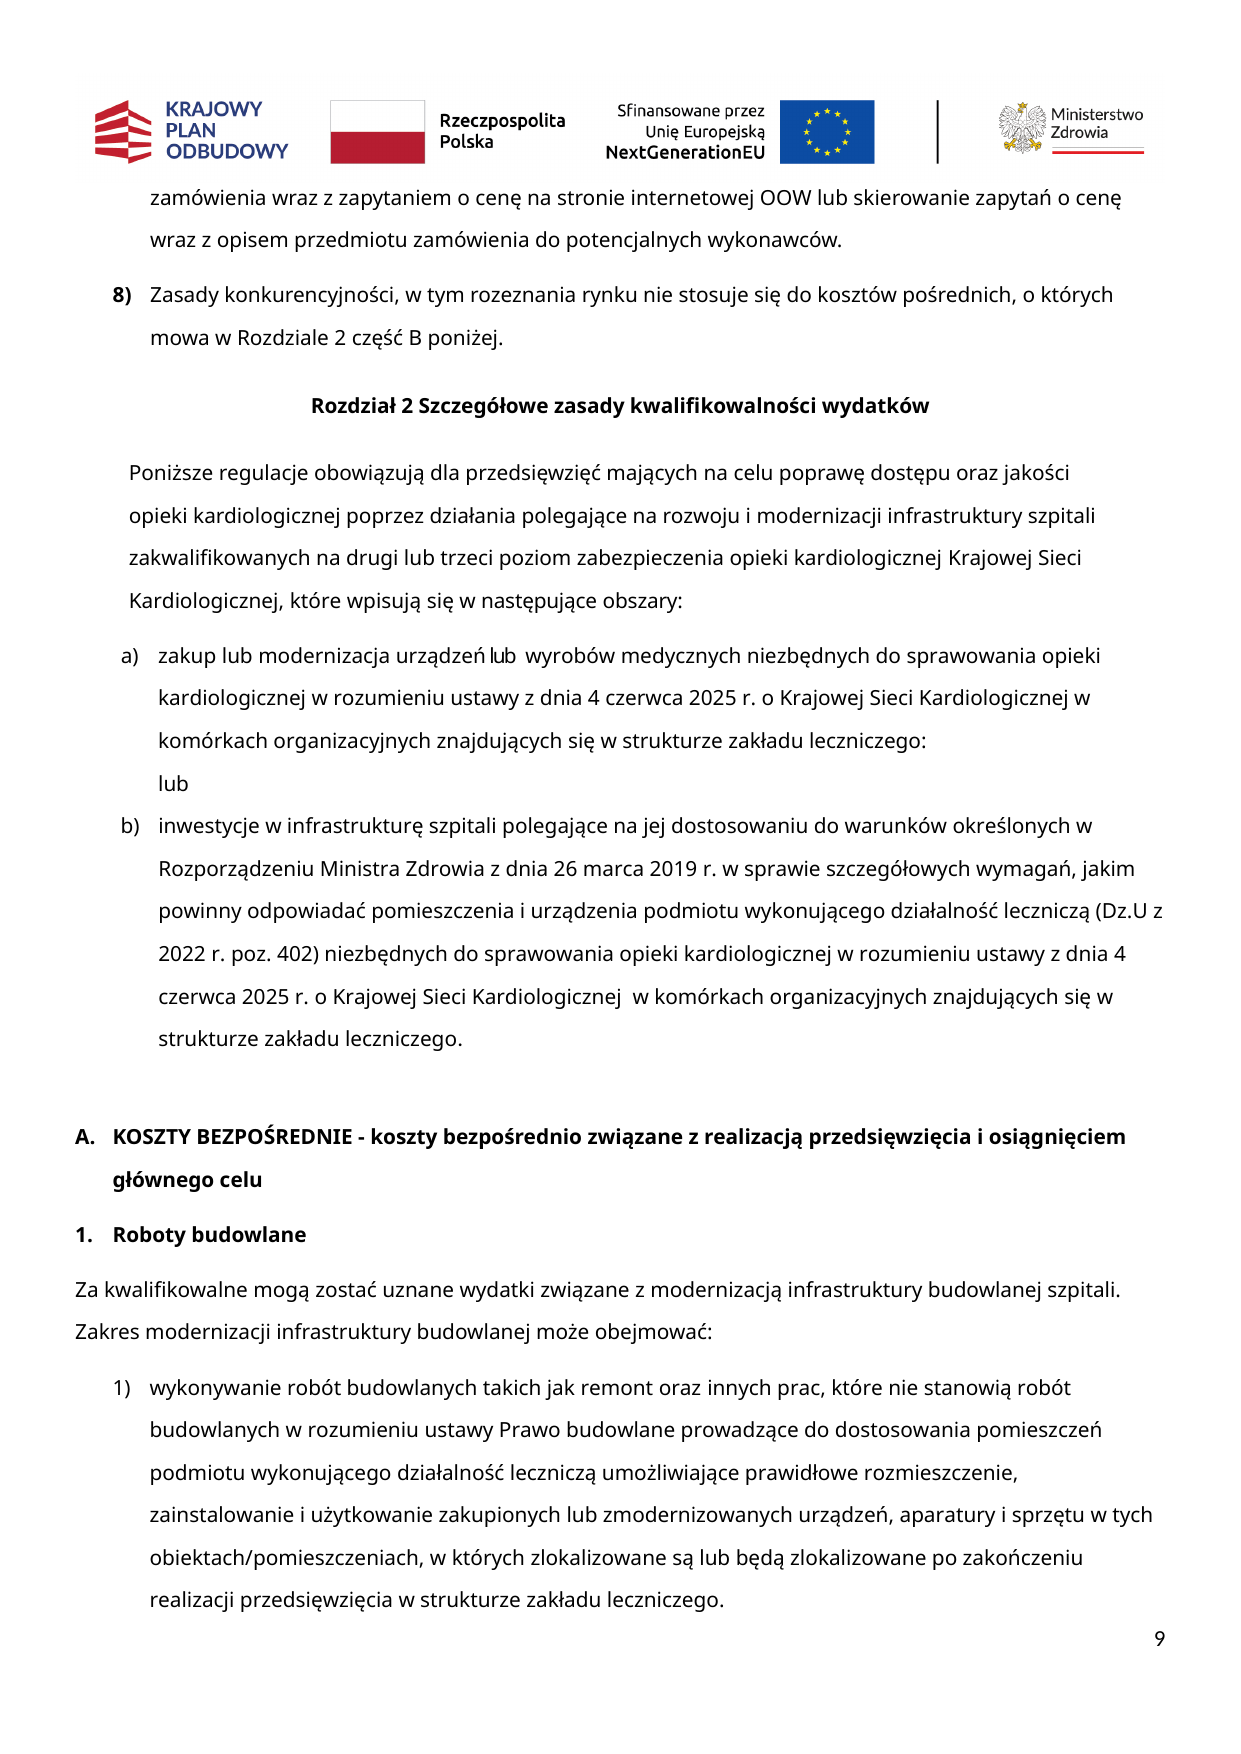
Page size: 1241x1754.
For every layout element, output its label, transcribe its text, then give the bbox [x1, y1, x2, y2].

list lub [158, 769, 1165, 797]
subtitle KOSZTY BEZPOŚREDNIE - koszty bezpośrednio związane z realizacją przedsięwzięcia i osiągnięciem głównego celu [75, 1122, 1165, 1193]
subtitle Roboty budowlane [75, 1220, 1165, 1248]
list Zasady konkurencyjności, w tym rozeznania rynku nie stosuje się do kosztów pośrednich, o których mowa w Rozdziale 2 część B poniżej. [112, 281, 1165, 352]
list Poniższe regulacje obowiązują dla przedsięwzięć mających na celu poprawę dostępu oraz jakości opieki kardiologicznej poprzez działania polegające na rozwoju i modernizacji infrastruktury szpitali zakwalifikowanych na drugi lub trzeci poziom zabezpieczenia opieki kardiologicznej Krajowej Sieci Kardiologicznej, które wpisują się w następujące obszary: [128, 458, 1135, 614]
picture [75, 73, 1166, 183]
text Za kwalifikowalne mogą zostać uznane wydatki związane z modernizacją infrastruktury budowlanej szpitali. Zakres modernizacji infrastruktury budowlanej może obejmować: [75, 1275, 1165, 1346]
list wykonywanie robót budowlanych takich jak remont oraz innych prac, które nie stanowią robót budowlanych w rozumieniu ustawy Prawo budowlane prowadzące do dostosowania pomieszczeń podmiotu wykonującego działalność leczniczą umożliwiające prawidłowe rozmieszczenie, zainstalowanie i użytkowanie zakupionych lub zmodernizowanych urządzeń, aparatury i sprzętu w tych obiektach/pomieszczeniach, w których zlokalizowane są lub będą zlokalizowane po zakończeniu realizacji przedsięwzięcia w strukturze zakładu leczniczego. [112, 1373, 1165, 1614]
subtitle Rozdział 2 Szczegółowe zasady kwalifikowalności wydatków [75, 391, 1165, 419]
list inwestycje w infrastrukturę szpitali polegające na jej dostosowaniu do warunków określonych w Rozporządzeniu Ministra Zdrowia z dnia 26 marca 2019 r. w sprawie szczegółowych wymagań, jakim powinny odpowiadać pomieszczenia i urządzenia podmiotu wykonującego działalność leczniczą (Dz.U z 2022 r. poz. 402) niezbędnych do sprawowania opieki kardiologicznej w rozumieniu ustawy z dnia 4 czerwca 2025 r. o Krajowej Sieci Kardiologicznej w komórkach organizacyjnych znajdujących się w strukturze zakładu leczniczego. [120, 811, 1165, 1053]
list zakup lub modernizacja urządzeń lub wyrobów medycznych niezbędnych do sprawowania opieki kardiologicznej w rozumieniu ustawy z dnia 4 czerwca 2025 r. o Krajowej Sieci Kardiologicznej w komórkach organizacyjnych znajdujących się w strukturze zakładu leczniczego: [121, 641, 1165, 754]
